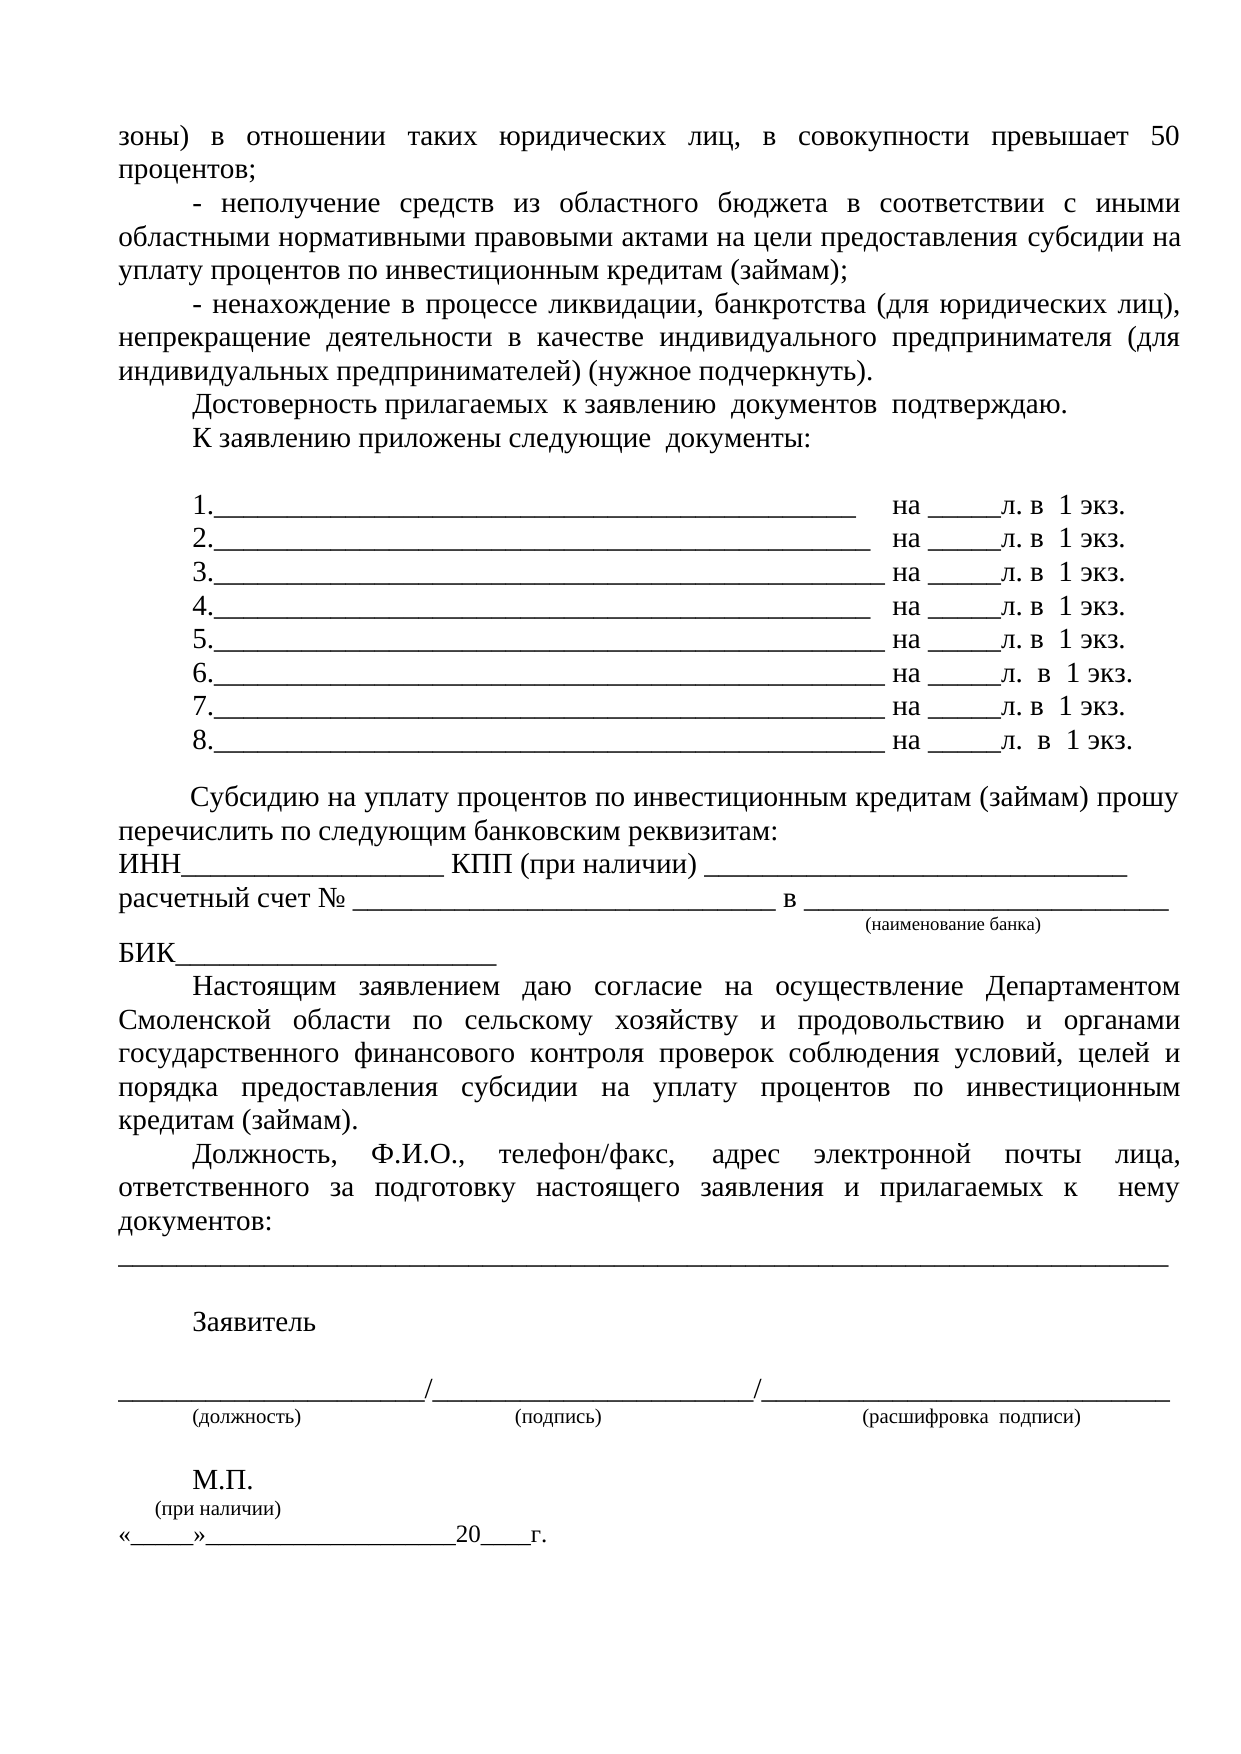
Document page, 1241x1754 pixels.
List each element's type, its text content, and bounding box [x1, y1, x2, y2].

text М.П. [118, 1462, 1181, 1496]
text (наименование банка) [118, 913, 1181, 935]
text 1.____________________________________________ на _____л. в 1 экз. [118, 487, 1181, 521]
text К заявлению приложены следующие документы: [118, 420, 1181, 453]
text 4._____________________________________________ на _____л. в 1 экз. [118, 588, 1181, 621]
text Субсидию на уплату процентов по инвестиционным кредитам (займам) прошу перечислить по следующим банковским реквизитам: [118, 779, 1181, 846]
text 6.______________________________________________ на _____л. в 1 экз. [118, 655, 1181, 688]
text 3.______________________________________________ на _____л. в 1 экз. [118, 554, 1181, 588]
text ИНН__________________ КПП (при наличии) _____________________________ [118, 846, 1181, 880]
text 7.______________________________________________ на _____л. в 1 экз. [118, 688, 1181, 722]
text (при наличии) [118, 1496, 1181, 1519]
text Заявитель [118, 1304, 1181, 1337]
text - ненахождение в процессе ликвидации, банкротства (для юридических лиц), непрекращение деятельности в качестве индивидуального предпринимателя (для индивидуальных предпринимателей) (нужное подчеркнуть). [118, 286, 1181, 386]
text БИК______________________ [118, 935, 1181, 968]
text расчетный счет № _____________________________ в _________________________ [118, 880, 1181, 913]
text «_____»____________________20____г. [118, 1519, 1181, 1548]
text Достоверность прилагаемых к заявлению документов подтверждаю. [118, 386, 1181, 420]
text Настоящим заявлением даю согласие на осуществление Департаментом Смоленской области по сельскому хозяйству и продовольствию и органами государственного финансового контроля проверок соблюдения условий, целей и порядка предоставления субсидии на уплату процентов по инвестиционным кредитам (займам). [118, 968, 1181, 1136]
text - неполучение средств из областного бюджета в соответствии с иными областными нормативными правовыми актами на цели предоставления субсидии на уплату процентов по инвестиционным кредитам (займам); [118, 185, 1181, 286]
text ________________________________________________________________________ [118, 1237, 1181, 1270]
text 5.______________________________________________ на _____л. в 1 экз. [118, 621, 1181, 655]
text (должность) (подпись) (расшифровка подписи) [118, 1404, 1181, 1428]
text 8.______________________________________________ на _____л. в 1 экз. [118, 722, 1181, 755]
text Должность, Ф.И.О., телефон/факс, адрес электронной почты лица, ответственного за подготовку настоящего заявления и прилагаемых к нему документов: [118, 1136, 1181, 1237]
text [118, 118, 1181, 185]
text 2._____________________________________________ на _____л. в 1 экз. [118, 521, 1181, 554]
text _____________________/______________________/____________________________ [118, 1371, 1181, 1404]
